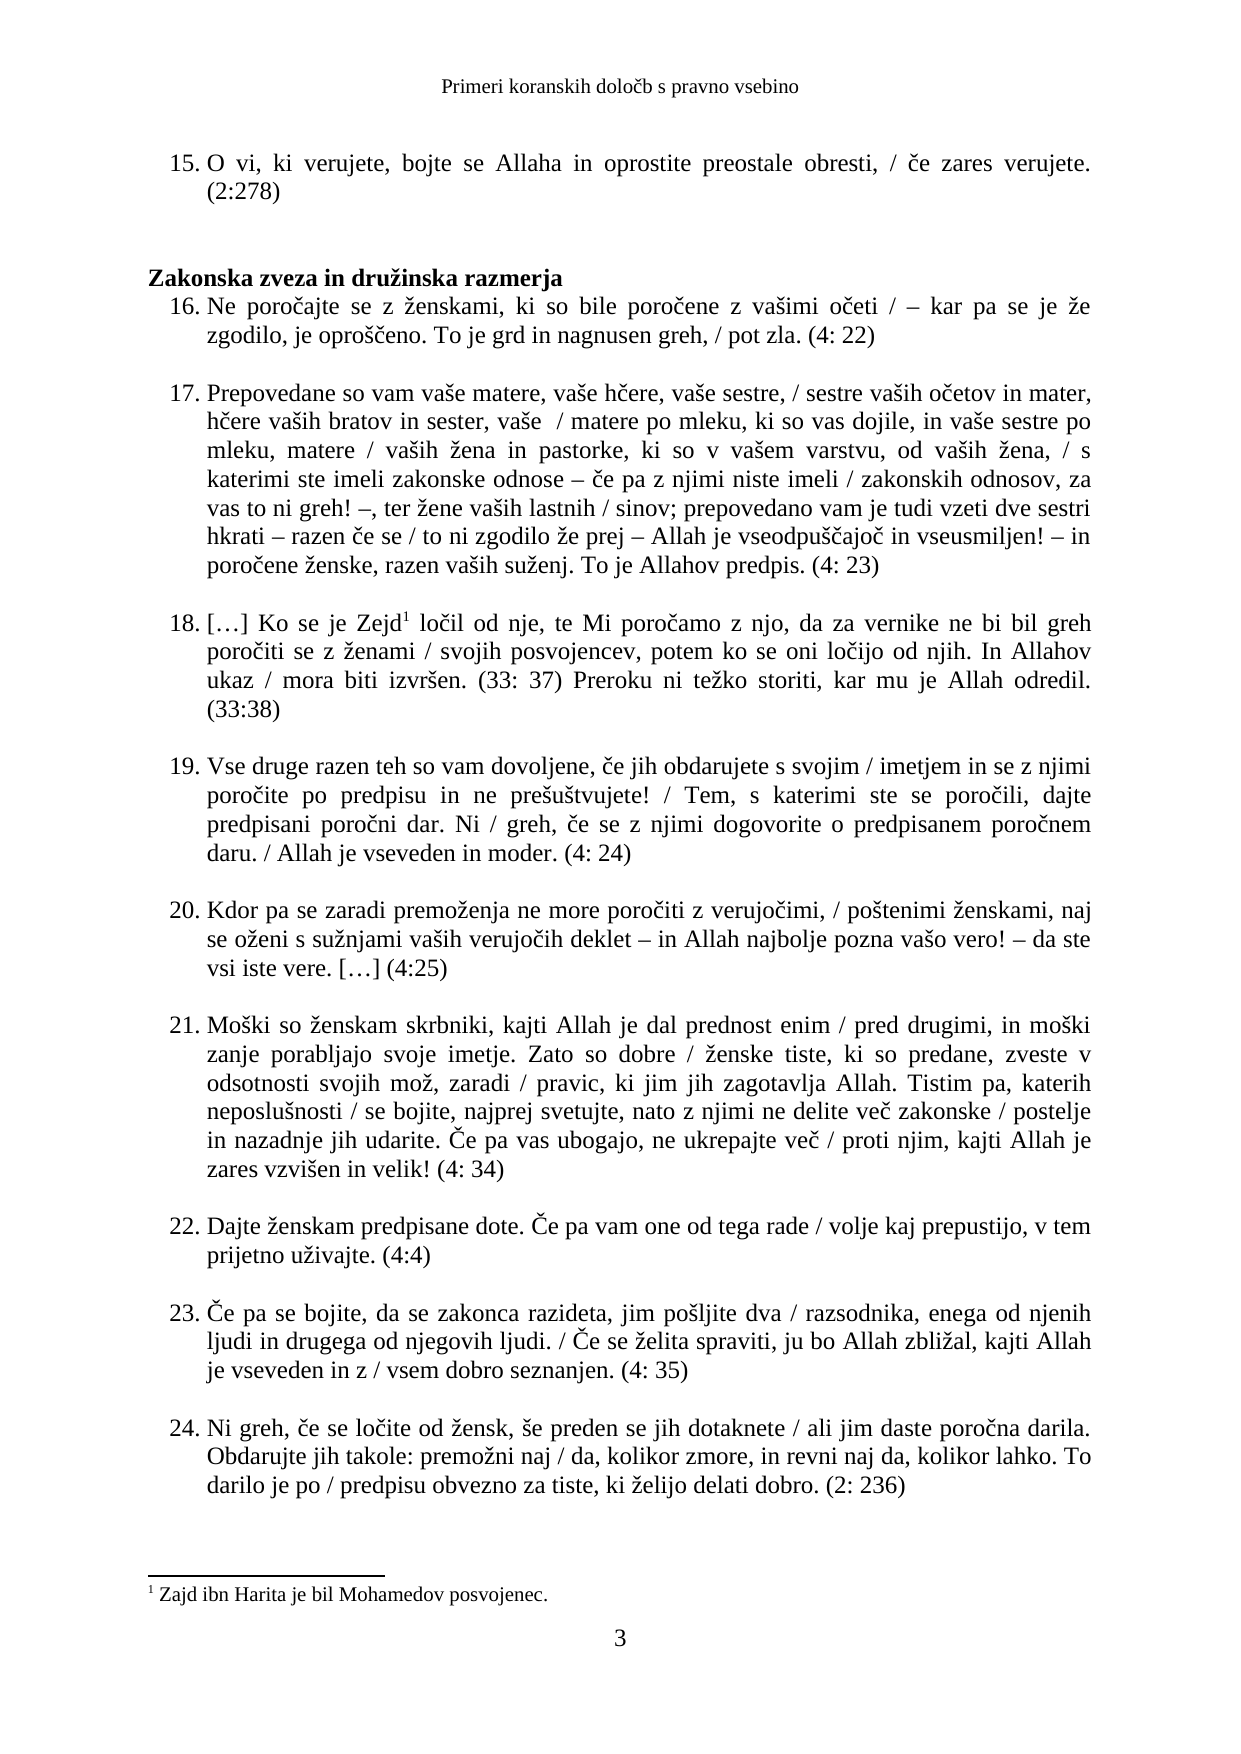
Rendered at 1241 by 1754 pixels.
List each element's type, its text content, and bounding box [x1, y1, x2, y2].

list Vse druge razen teh so vam dovoljene, če jih obdarujete s svojim / imetjem in se z njimi poročite po predpisu in ne prešuštvujete! / Tem, s katerimi ste se poročili, dajte predpisani poročni dar. Ni / greh, če se z njimi dogovorite o predpisanem poročnem daru. / Allah je vseveden in moder. (4: 24) [169, 751, 1093, 866]
list […] Ko se je Zejd ločil od nje, te Mi poročamo z njo, da za vernike ne bi bil greh poročiti se z ženami / svojih posvojencev, potem ko se oni ločijo od njih. In Allahov ukaz / mora biti izvršen. (33: 37) Preroku ni težko storiti, kar mu je Allah odredil. (33:38) [169, 608, 1093, 723]
list Kdor pa se zaradi premoženja ne more poročiti z verujočimi, / poštenimi ženskami, naj se oženi s sužnjami vaših verujočih deklet – in Allah najbolje pozna vašo vero! – da ste vsi iste vere. […] (4:25) [169, 895, 1093, 981]
list Moški so ženskam skrbniki, kajti Allah je dal prednost enim / pred drugimi, in moški zanje porabljajo svoje imetje. Zato so dobre / ženske tiste, ki so predane, zveste v odsotnosti svojih mož, zaradi / pravic, ki jim jih zagotavlja Allah. Tistim pa, katerih neposlušnosti / se bojite, najprej svetujte, nato z njimi ne delite več zakonske / postelje in nazadnje jih udarite. Če pa vas ubogajo, ne ukrepajte več / proti njim, kajti Allah je zares vzvišen in velik! (4: 34) [169, 1010, 1093, 1183]
list Če pa se bojite, da se zakonca razideta, jim pošljite dva / razsodnika, enega od njenih ljudi in drugega od njegovih ljudi. / Če se želita spraviti, ju bo Allah zbližal, kajti Allah je vseveden in z / vsem dobro seznanjen. (4: 35) [169, 1298, 1093, 1384]
list O vi, ki verujete, bojte se Allaha in oprostite preostale obresti, / če zares verujete. (2:278) [169, 148, 1093, 205]
list Prepovedane so vam vaše matere, vaše hčere, vaše sestre, / sestre vaših očetov in mater, hčere vaših bratov in sester, vaše / matere po mleku, ki so vas dojile, in vaše sestre po mleku, matere / vaših žena in pastorke, ki so v vašem varstvu, od vaših žena, / s katerimi ste imeli zakonske odnose – če pa z njimi niste imeli / zakonskih odnosov, za vas to ni greh! –, ter žene vaših lastnih / sinov; prepovedano vam je tudi vzeti dve sestri hkrati – razen če se / to ni zgodilo že prej – Allah je vseodpuščajoč in vseusmiljen! – in poročene ženske, razen vaših suženj. To je Allahov predpis. (4: 23) [169, 378, 1093, 579]
text Zakonska zveza in družinska razmerja [148, 263, 1093, 291]
list Ni greh, če se ločite od žensk, še preden se jih dotaknete / ali jim daste poročna darila. Obdarujte jih takole: premožni naj / da, kolikor zmore, in revni naj da, kolikor lahko. To darilo je po / predpisu obvezno za tiste, ki želijo delati dobro. (2: 236) [169, 1413, 1093, 1499]
list Dajte ženskam predpisane dote. Če pa vam one od tega rade / volje kaj prepustijo, v tem prijetno uživajte. (4:4) [169, 1211, 1093, 1269]
list Ne poročajte se z ženskami, ki so bile poročene z vašimi očeti / – kar pa se je že zgodilo, je oproščeno. To je grd in nagnusen greh, / pot zla. (4: 22) [169, 291, 1093, 349]
